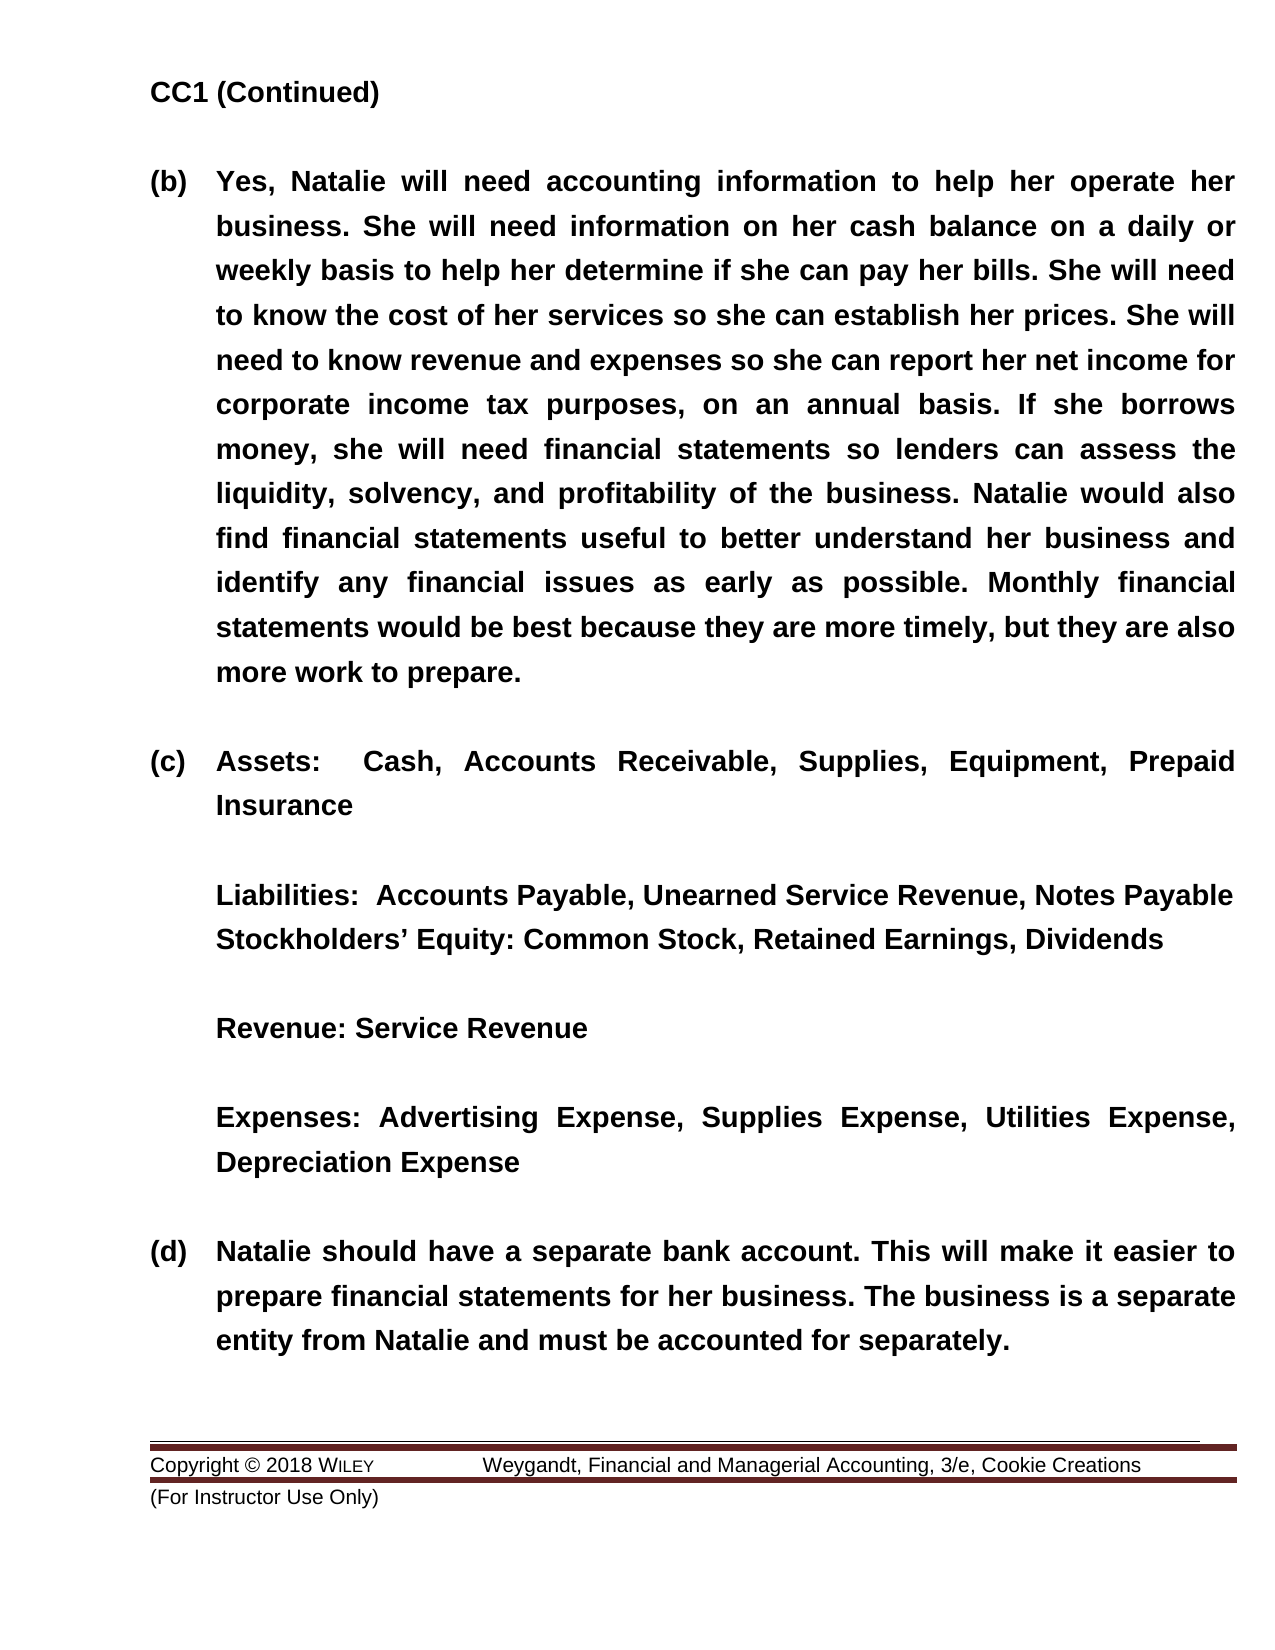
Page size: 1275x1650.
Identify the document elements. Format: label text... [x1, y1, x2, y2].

text (b) Yes, Natalie will need accounting information to help her operate her business. She will need information on her cash balance on a daily or weekly basis to help her determine if she can pay her bills. She will need to know the cost of her services so she can establish her prices. She will need to know revenue and expenses so she can report her net income for corporate income tax purposes, on an annual basis. If she borrows money, she will need financial statements so lenders can assess the liquidity, solvency, and profitability of the business. Natalie would also find financial statements useful to better understand her business and identify any financial issues as early as possible. Monthly financial statements would be best because they are more timely, but they are also more work to prepare. [150, 164, 1237, 688]
text Liabilities: Accounts Payable, Unearned Service Revenue, Notes Payable [150, 877, 1237, 911]
text (c) Assets: Cash, Accounts Receivable, Supplies, Equipment, Prepaid Insurance [150, 744, 1237, 822]
text CC1 (Continued) [150, 75, 1237, 108]
text (d) Natalie should have a separate bank account. This will make it easier to prepare financial statements for her business. The business is a separate entity from Natalie and must be accounted for separately. [150, 1234, 1237, 1357]
text Revenue: Service Revenue [150, 1011, 1237, 1045]
text Expenses: Advertising Expense, Supplies Expense, Utilities Expense, Depreciation Expense [150, 1100, 1237, 1178]
text Stockholders’ Equity: Common Stock, Retained Earnings, Dividends [150, 922, 1237, 956]
